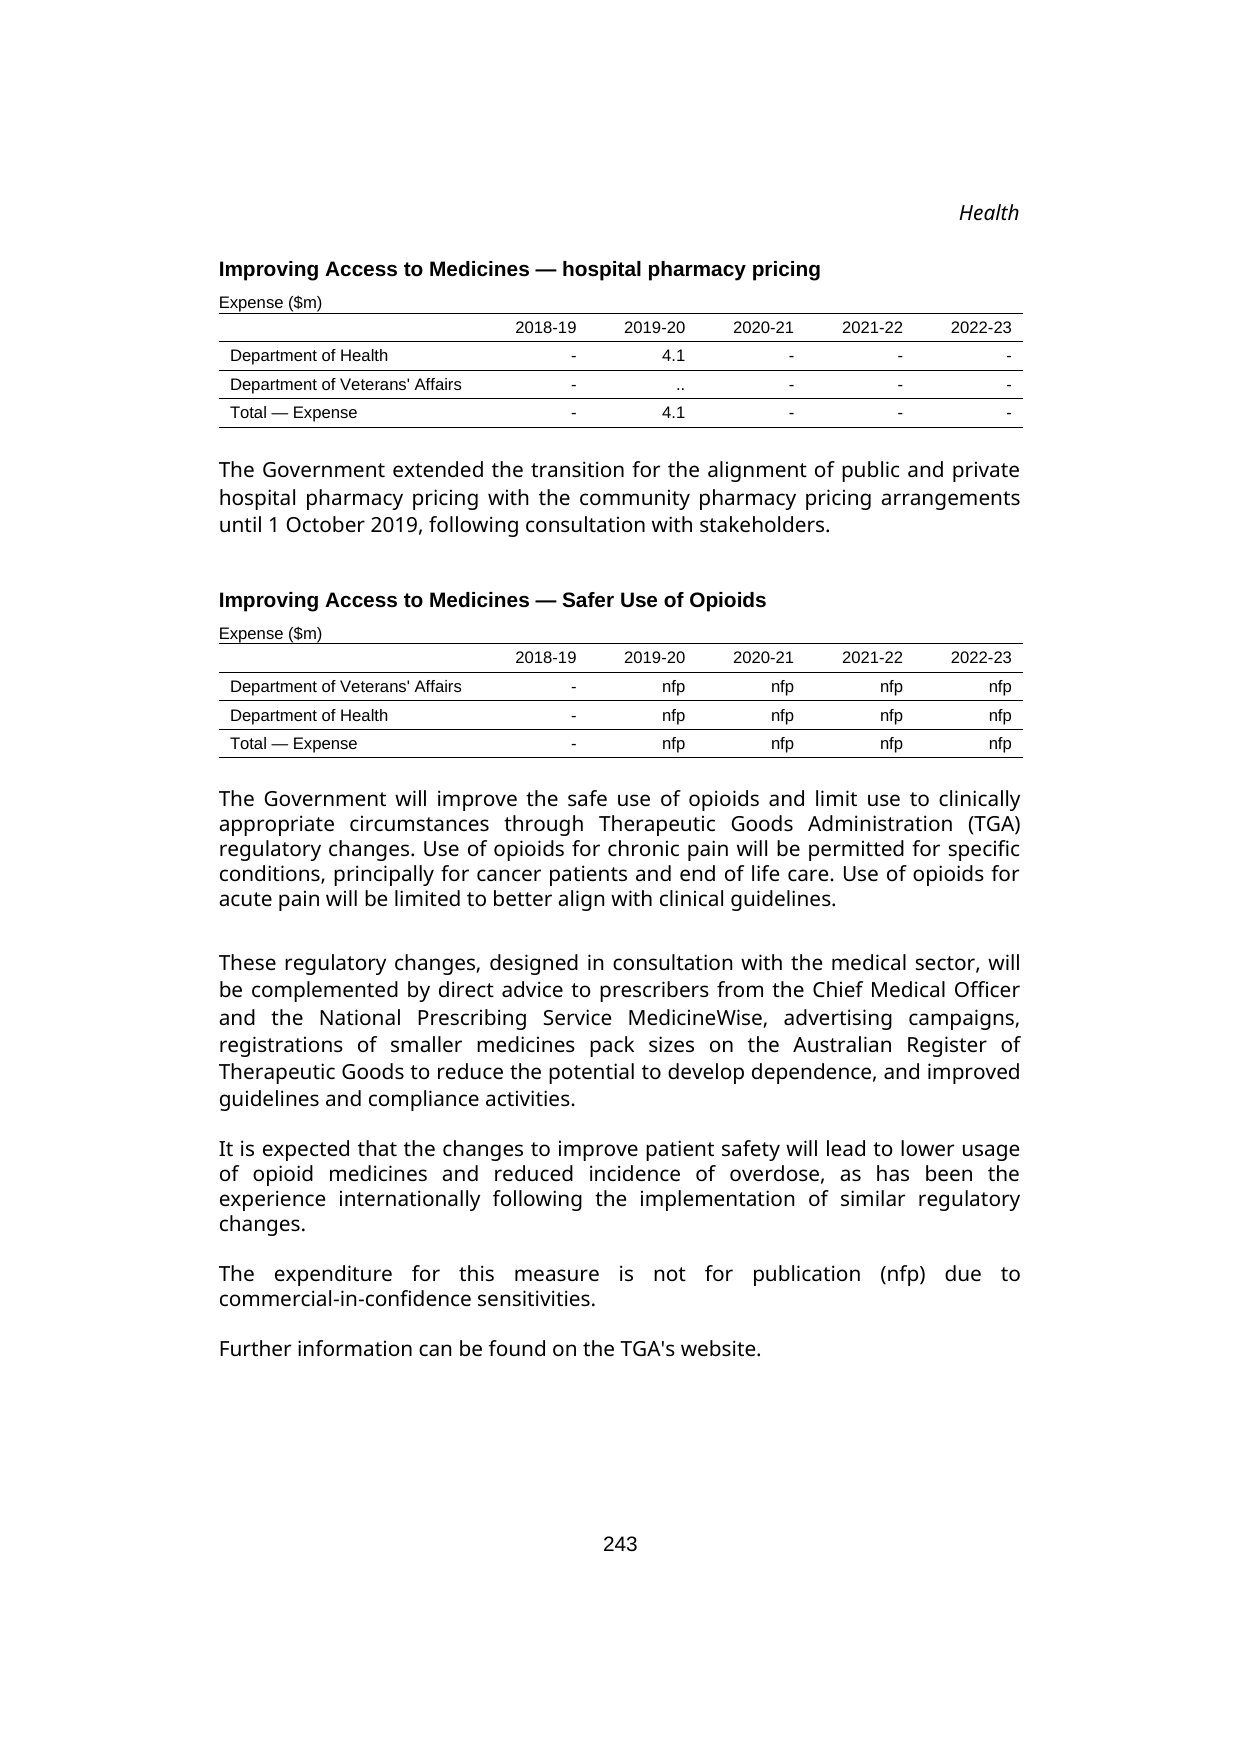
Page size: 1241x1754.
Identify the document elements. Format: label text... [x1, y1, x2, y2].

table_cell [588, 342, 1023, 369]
text The expenditure for this measure is not for publication (nfp) due to commercial-in-confidence sensitivities. [218, 1262, 1022, 1312]
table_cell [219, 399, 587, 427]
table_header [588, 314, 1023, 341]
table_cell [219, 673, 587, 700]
title Improving Access to Medicines — Safer Use of Opioids [218, 587, 1022, 611]
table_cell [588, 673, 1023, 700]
subtitle Expense ($m) [218, 624, 1022, 643]
text The Government extended the transition for the alignment of public and private hospital pharmacy pricing with the community pharmacy pricing arrangements until 1 October 2019, following consultation with stakeholders. [218, 456, 1022, 537]
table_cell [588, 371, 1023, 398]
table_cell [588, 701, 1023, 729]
title Improving Access to Medicines — hospital pharmacy pricing [218, 257, 1022, 281]
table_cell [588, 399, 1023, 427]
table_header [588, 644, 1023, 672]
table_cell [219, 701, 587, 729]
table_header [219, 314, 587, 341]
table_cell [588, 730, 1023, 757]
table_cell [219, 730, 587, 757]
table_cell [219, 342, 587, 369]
subtitle Expense ($m) [218, 293, 1022, 312]
text Further information can be found on the TGA's website. [218, 1337, 1022, 1362]
text These regulatory changes, designed in consultation with the medical sector, will be complemented by direct advice to prescribers from the Chief Medical Officer and the National Prescribing Service MedicineWise, advertising campaigns, registrations of smaller medicines pack sizes on the Australian Register of Therapeutic Goods to reduce the potential to develop dependence, and improved guidelines and compliance activities. [218, 949, 1022, 1112]
text It is expected that the changes to improve patient safety will lead to lower usage of opioid medicines and reduced incidence of overdose, as has been the experience internationally following the implementation of similar regulatory changes. [218, 1137, 1022, 1237]
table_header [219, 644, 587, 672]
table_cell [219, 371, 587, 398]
text The Government will improve the safe use of opioids and limit use to clinically appropriate circumstances through Therapeutic Goods Administration (TGA) regulatory changes. Use of opioids for chronic pain will be permitted for specific conditions, principally for cancer patients and end of life care. Use of opioids for acute pain will be limited to better align with clinical guidelines. [218, 787, 1022, 912]
